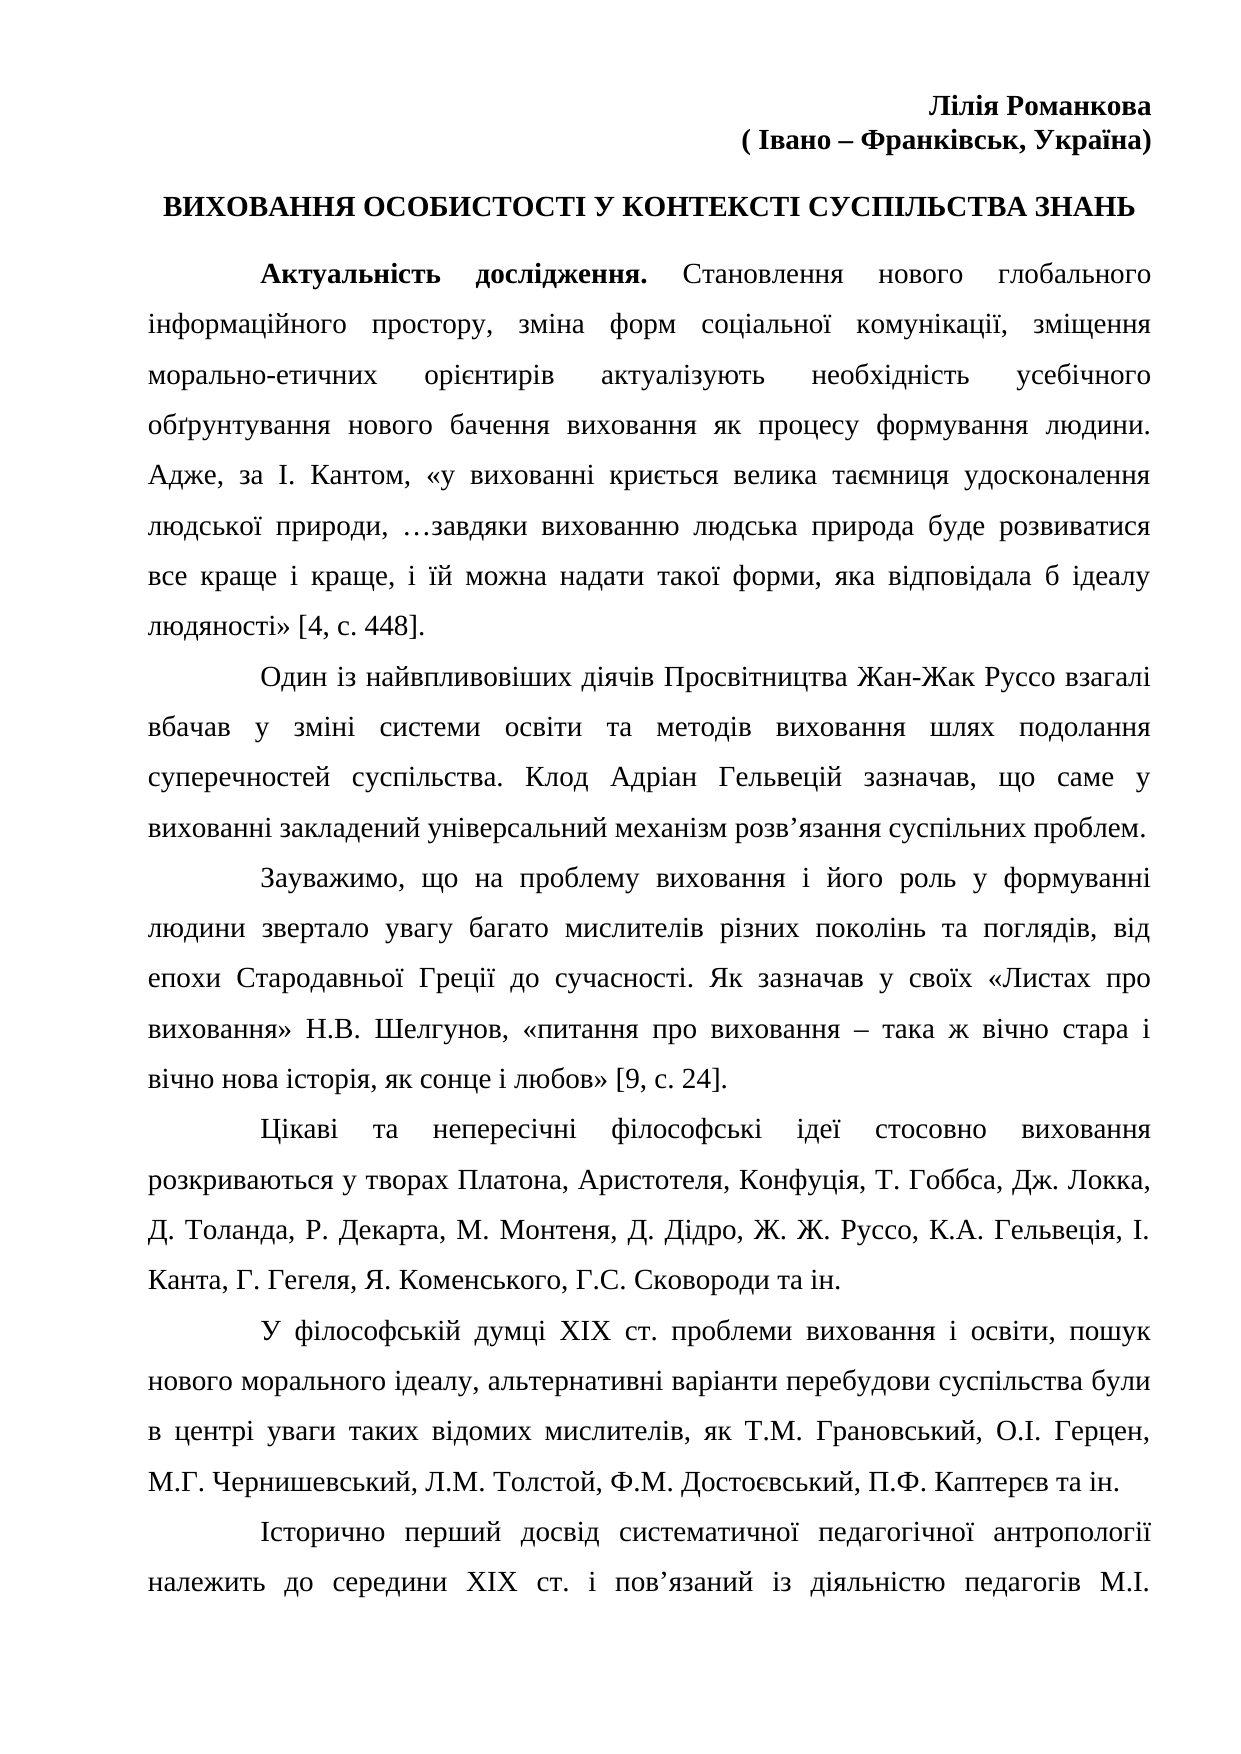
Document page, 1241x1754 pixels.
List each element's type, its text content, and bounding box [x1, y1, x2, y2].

text Цікаві та непересічні філософські ідеї стосовно виховання розкриваються у творах Платона, Аристотеля, Конфуція, Т. Гоббса, Дж. Локка, Д. Толанда, Р. Декарта, М. Монтеня, Д. Дідро, Ж. Ж. Руссо, К.А. Гельвеція, І. Канта, Г. Гегеля, Я. Коменського, Г.С. Сковороди та ін. [148, 1112, 1152, 1296]
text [148, 1514, 1152, 1598]
text Лілія Романкова [148, 88, 1152, 122]
text Актуальність дослідження. Становлення нового глобального інформаційного простору, зміна форм соціальної комунікації, зміщення морально-етичних орієнтирів актуалізують необхідність усебічного обґрунтування нового бачення виховання як процесу формування людини. Адже, за І. Кантом, «у вихованні криється велика таємниця удосконалення людської природи, …завдяки вихованню людська природа буде розвиватися все краще і краще, і їй можна надати такої форми, яка відповідала б ідеалу людяності» [4, с. 448]. [148, 256, 1152, 642]
text У філософській думці ХІХ ст. проблеми виховання і освіти, пошук нового морального ідеалу, альтернативні варіанти перебудови суспільства були в центрі уваги таких відомих мислителів, як Т.М. Грановський, О.І. Герцен, М.Г. Чернишевський, Л.М. Толстой, Ф.М. Достоєвський, П.Ф. Каптерєв та ін. [148, 1313, 1152, 1497]
text ВИХОВАННЯ ОСОБИСТОСТІ У КОНТЕКСТІ СУСПІЛЬСТВА ЗНАНЬ [148, 189, 1152, 223]
text Зауважимо, що на проблему виховання і його роль у формуванні людини звертало увагу багато мислителів різних поколінь та поглядів, від епохи Стародавньої Греції до сучасності. Як зазначав у своїх «Листах про виховання» Н.В. Шелгунов, «питання про виховання – така ж вічно стара і вічно нова історія, як сонце і любов» [9, с. 24]. [148, 860, 1152, 1095]
text ( Івано – Франківськ, Україна) [148, 122, 1152, 156]
text Один із найвпливовіших діячів Просвітництва Жан-Жак Руссо взагалі вбачав у зміні системи освіти та методів виховання шлях подолання суперечностей суспільства. Клод Адріан Гельвецій зазначав, що саме у вихованні закладений універсальний механізм розв’язання суспільних проблем. [148, 659, 1152, 843]
